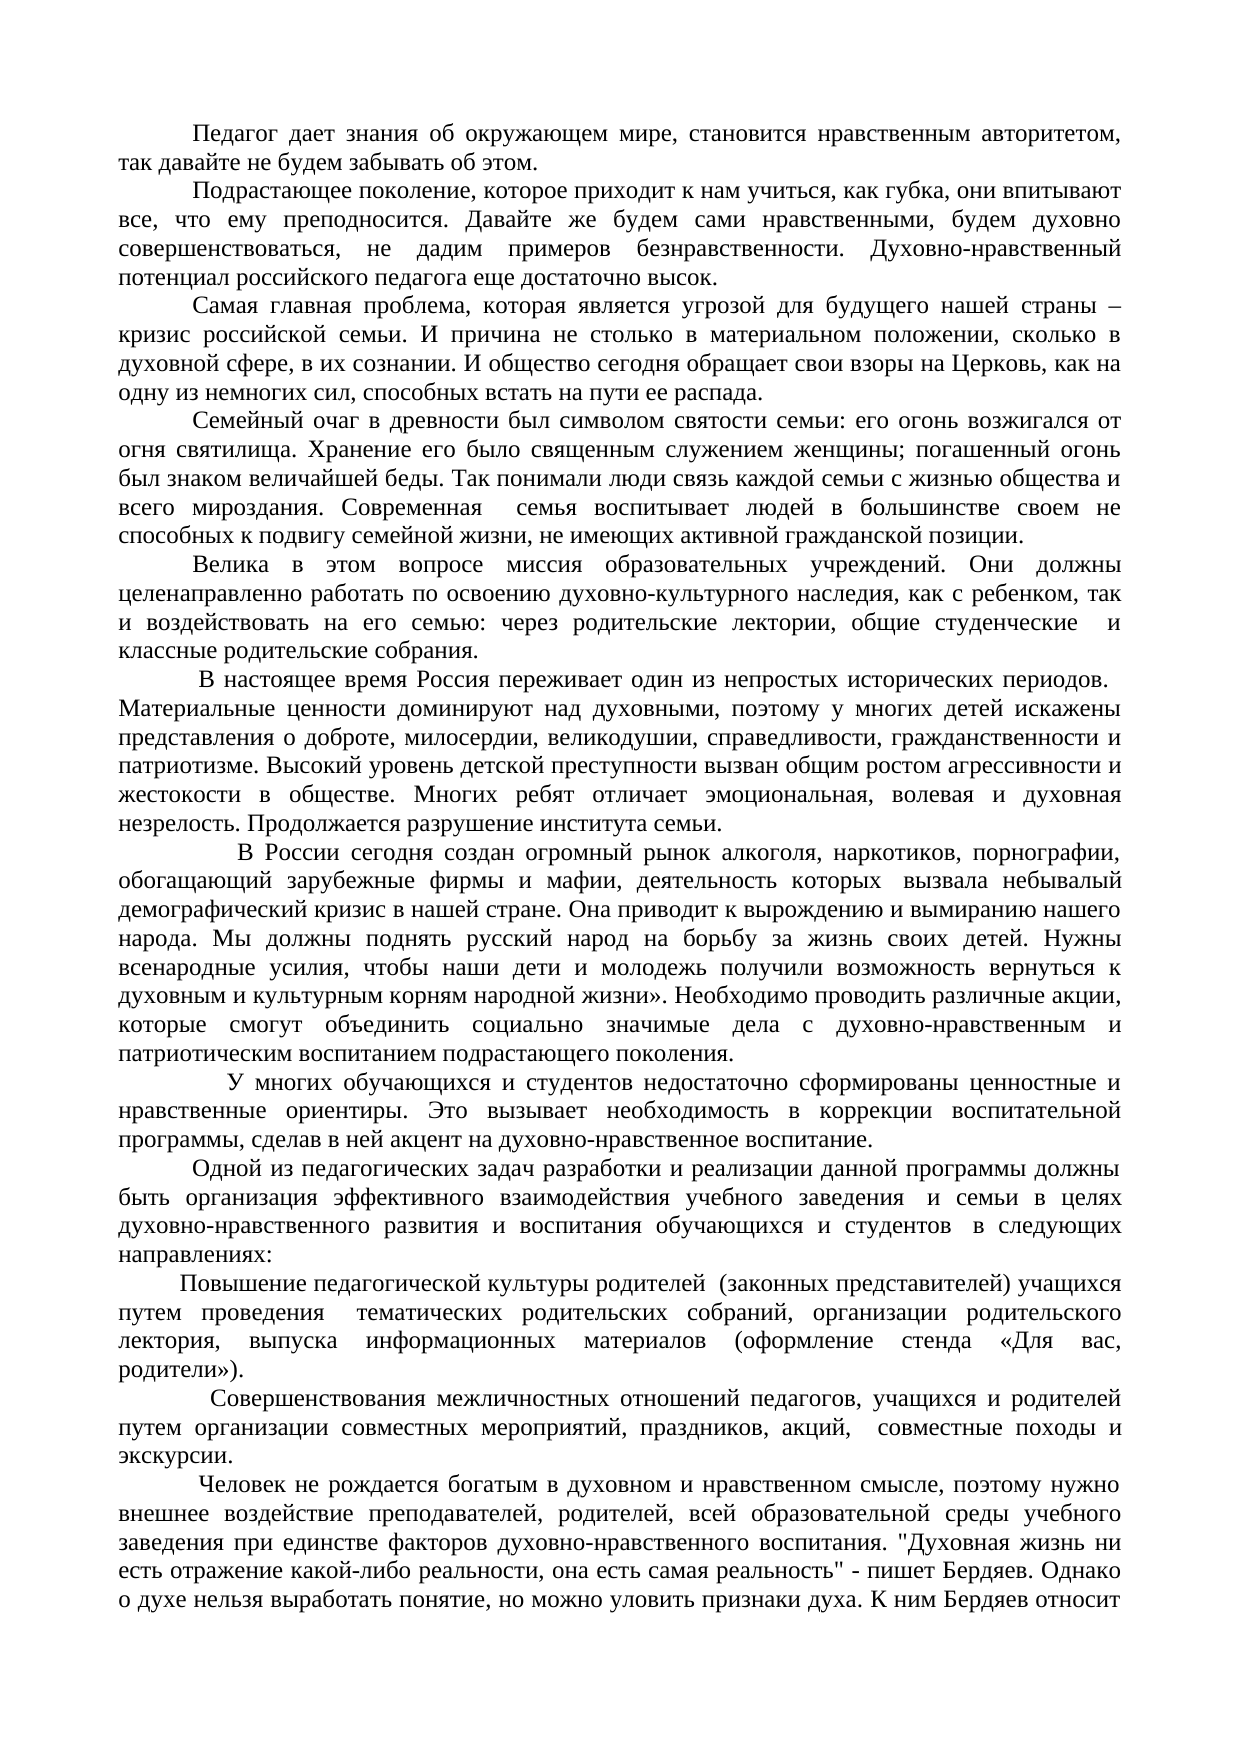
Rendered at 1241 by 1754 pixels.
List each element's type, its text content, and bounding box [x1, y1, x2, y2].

text Велика в этом вопросе миссия образовательных учреждений. Они должны целенаправленно работать по освоению духовно-культурного наследия, как с ребенком, так и воздействовать на его семью: через родительские лектории, общие студенческие и классные родительские собрания. [118, 549, 1122, 664]
text Повышение педагогической культуры родителей (законных представителей) учащихся путем проведения тематических родительских собраний, организации родительского лектория, выпуска информационных материалов (оформление стенда «Для вас, родители»). [118, 1268, 1122, 1383]
text Самая главная проблема, которая является угрозой для будущего нашей страны – кризис российской семьи. И причина не столько в материальном положении, сколько в духовной сфере, в их сознании. И общество сегодня обращает свои взоры на Церковь, как на одну из немногих сил, способных встать на пути ее распада. [118, 291, 1122, 406]
text Подрастающее поколение, которое приходит к нам учиться, как губка, они впитывают все, что ему преподносится. Давайте же будем сами нравственными, будем духовно совершенствоваться, не дадим примеров безнравственности. Духовно-нравственный потенциал российского педагога еще достаточно высок. [118, 176, 1122, 291]
text Педагог дает знания об окружающем мире, становится нравственным авторитетом, так давайте не будем забывать об этом. [118, 118, 1122, 176]
text У многих обучающихся и студентов недостаточно сформированы ценностные и нравственные ориентиры. Это вызывает необходимость в коррекции воспитательной программы, сделав в ней акцент на духовно-нравственное воспитание. [118, 1067, 1122, 1153]
text Одной из педагогических задач разработки и реализации данной программы должны быть организация эффективного взаимодействия учебного заведения и семьи в целях духовно-нравственного развития и воспитания обучающихся и студентов в следующих направлениях: [118, 1153, 1122, 1268]
text В России сегодня создан огромный рынок алкоголя, наркотиков, порнографии, обогащающий зарубежные фирмы и мафии, деятельность которых вызвала небывалый демографический кризис в нашей стране. Она приводит к вырождению и вымиранию нашего народа. Мы должны поднять русский народ на борьбу за жизнь своих детей. Нужны всенародные усилия, чтобы наши дети и молодежь получили возможность вернуться к духовным и культурным корням народной жизни». Необходимо проводить различные акции, которые смогут объединить социально значимые дела с духовно-нравственным и патриотическим воспитанием подрастающего поколения. [118, 837, 1122, 1067]
text Совершенствования межличностных отношений педагогов, учащихся и родителей путем организации совместных мероприятий, праздников, акций, совместные походы и экскурсии. [118, 1383, 1122, 1469]
text В настоящее время Россия переживает один из непростых исторических периодов. Материальные ценности доминируют над духовными, поэтому у многих детей искажены представления о доброте, милосердии, великодушии, справедливости, гражданственности и патриотизме. Высокий уровень детской преступности вызван общим ростом агрессивности и жестокости в обществе. Многих ребят отличает эмоциональная, волевая и духовная незрелость. Продолжается разрушение института семьи. [118, 664, 1122, 837]
text Семейный очаг в древности был символом святости семьи: его огонь возжигался от огня святилища. Хранение его было священным служением женщины; погашенный огонь был знаком величайшей беды. Так понимали люди связь каждой семьи с жизнью общества и всего мироздания. Современная семья воспитывает людей в большинстве своем не способных к подвигу семейной жизни, не имеющих активной гражданской позиции. [118, 406, 1122, 549]
